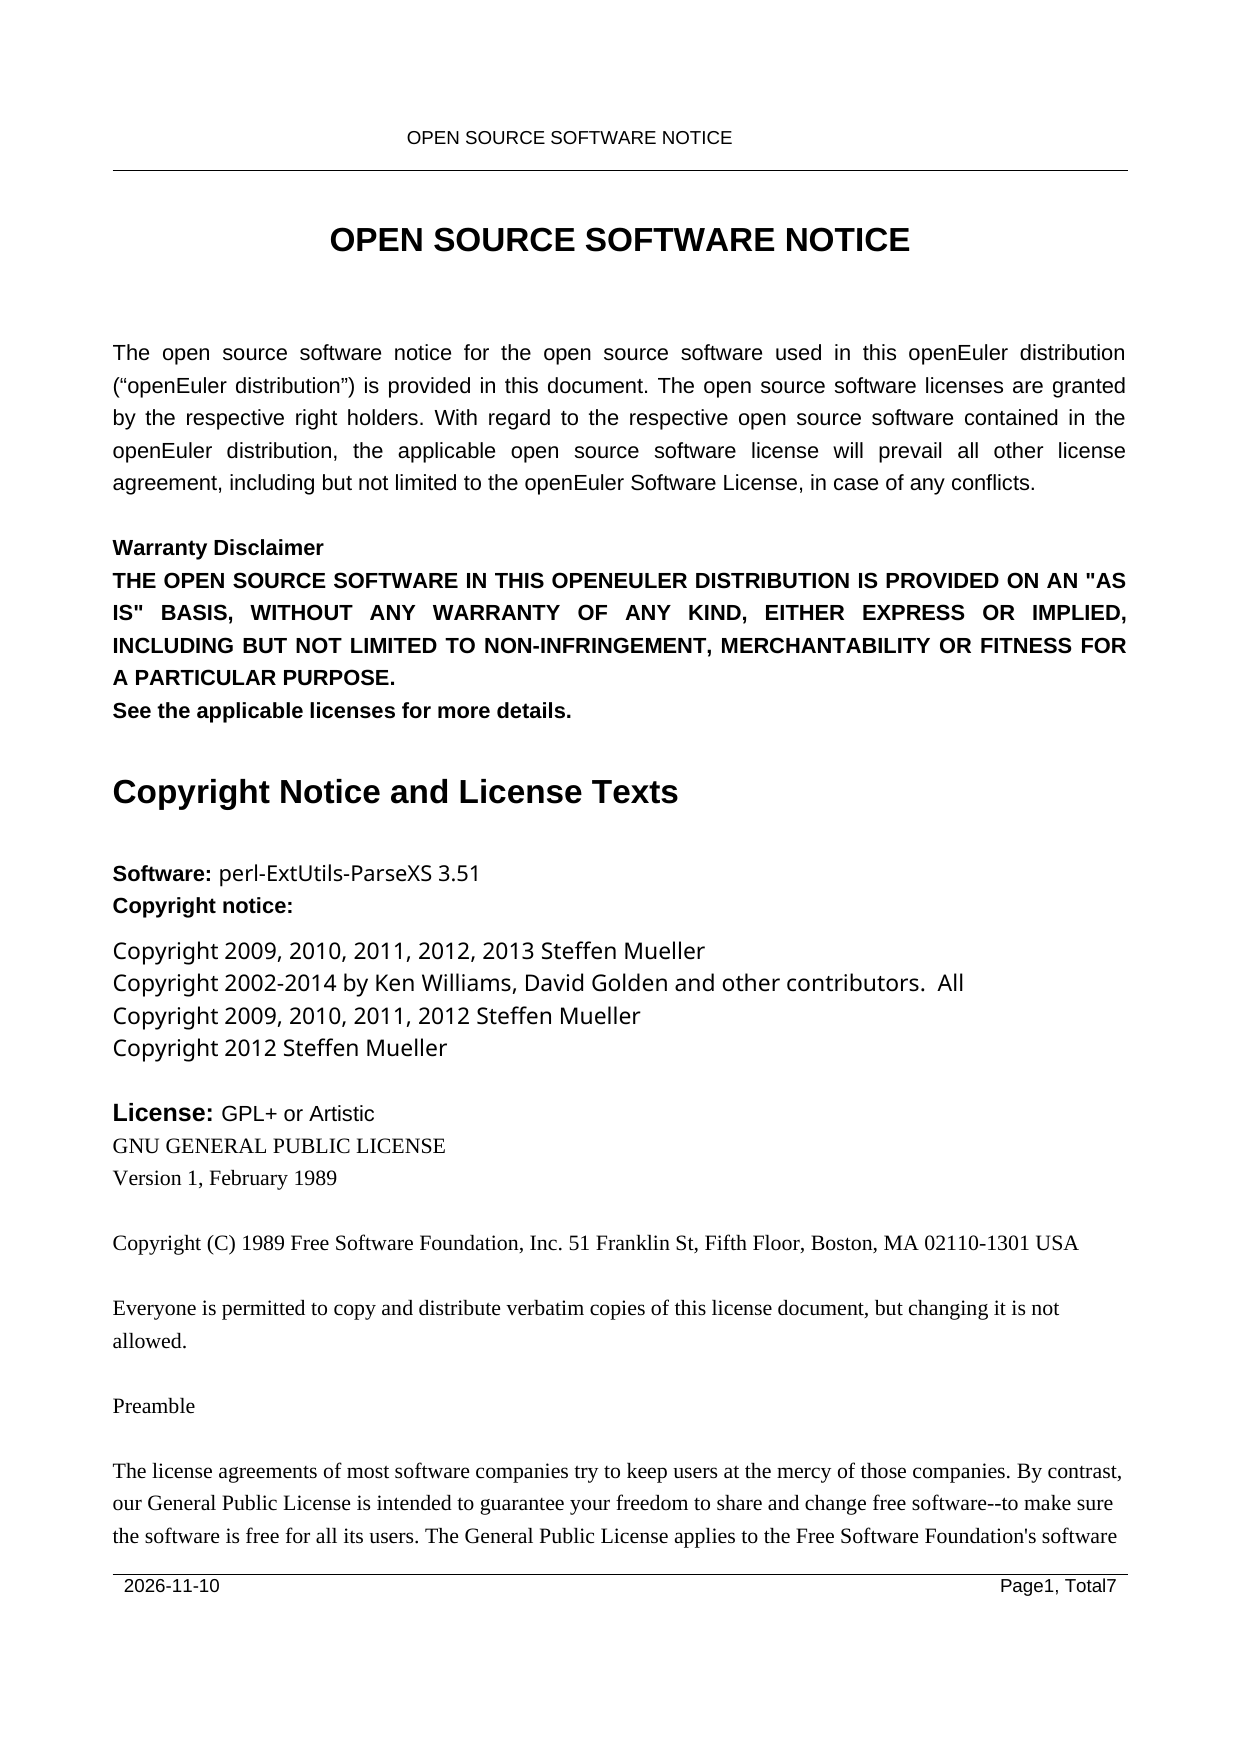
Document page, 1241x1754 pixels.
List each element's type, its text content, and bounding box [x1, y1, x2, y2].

title Software: perl-ExtUtils-ParseXS 3.51 [112, 856, 1128, 889]
text License: GPL+ or Artistic [112, 1096, 1128, 1129]
text Copyright 2009, 2010, 2011, 2012, 2013 Steffen Mueller [112, 934, 1128, 966]
text OPEN SOURCE SOFTWARE NOTICE [112, 206, 1128, 271]
text Copyright notice: [112, 889, 1128, 921]
text The open source software notice for the open source software used in this openEuler distribution (“openEuler distribution”) is provided in this document. The open source software licenses are granted by the respective right holders. With regard to the respective open source software contained in the openEuler distribution, the applicable open source software license will prevail all other license agreement, including but not limited to the openEuler Software License, in case of any conflicts. [112, 336, 1128, 499]
text Warranty Disclaimer [112, 531, 1128, 564]
text Copyright 2002-2014 by Ken Williams, David Golden and other contributors. All [112, 966, 1128, 999]
text THE OPEN SOURCE SOFTWARE IN THIS OPENEULER DISTRIBUTION IS PROVIDED ON AN "AS IS" BASIS, WITHOUT ANY WARRANTY OF ANY KIND, EITHER EXPRESS OR IMPLIED, INCLUDING BUT NOT LIMITED TO NON-INFRINGEMENT, MERCHANTABILITY OR FITNESS FOR A PARTICULAR PURPOSE. See the applicable licenses for more details. [112, 564, 1128, 726]
text Copyright 2012 Steffen Mueller [112, 1031, 1128, 1064]
text Copyright 2009, 2010, 2011, 2012 Steffen Mueller [112, 999, 1128, 1031]
text Copyright Notice and License Texts [112, 759, 1128, 824]
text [112, 1129, 1128, 1551]
